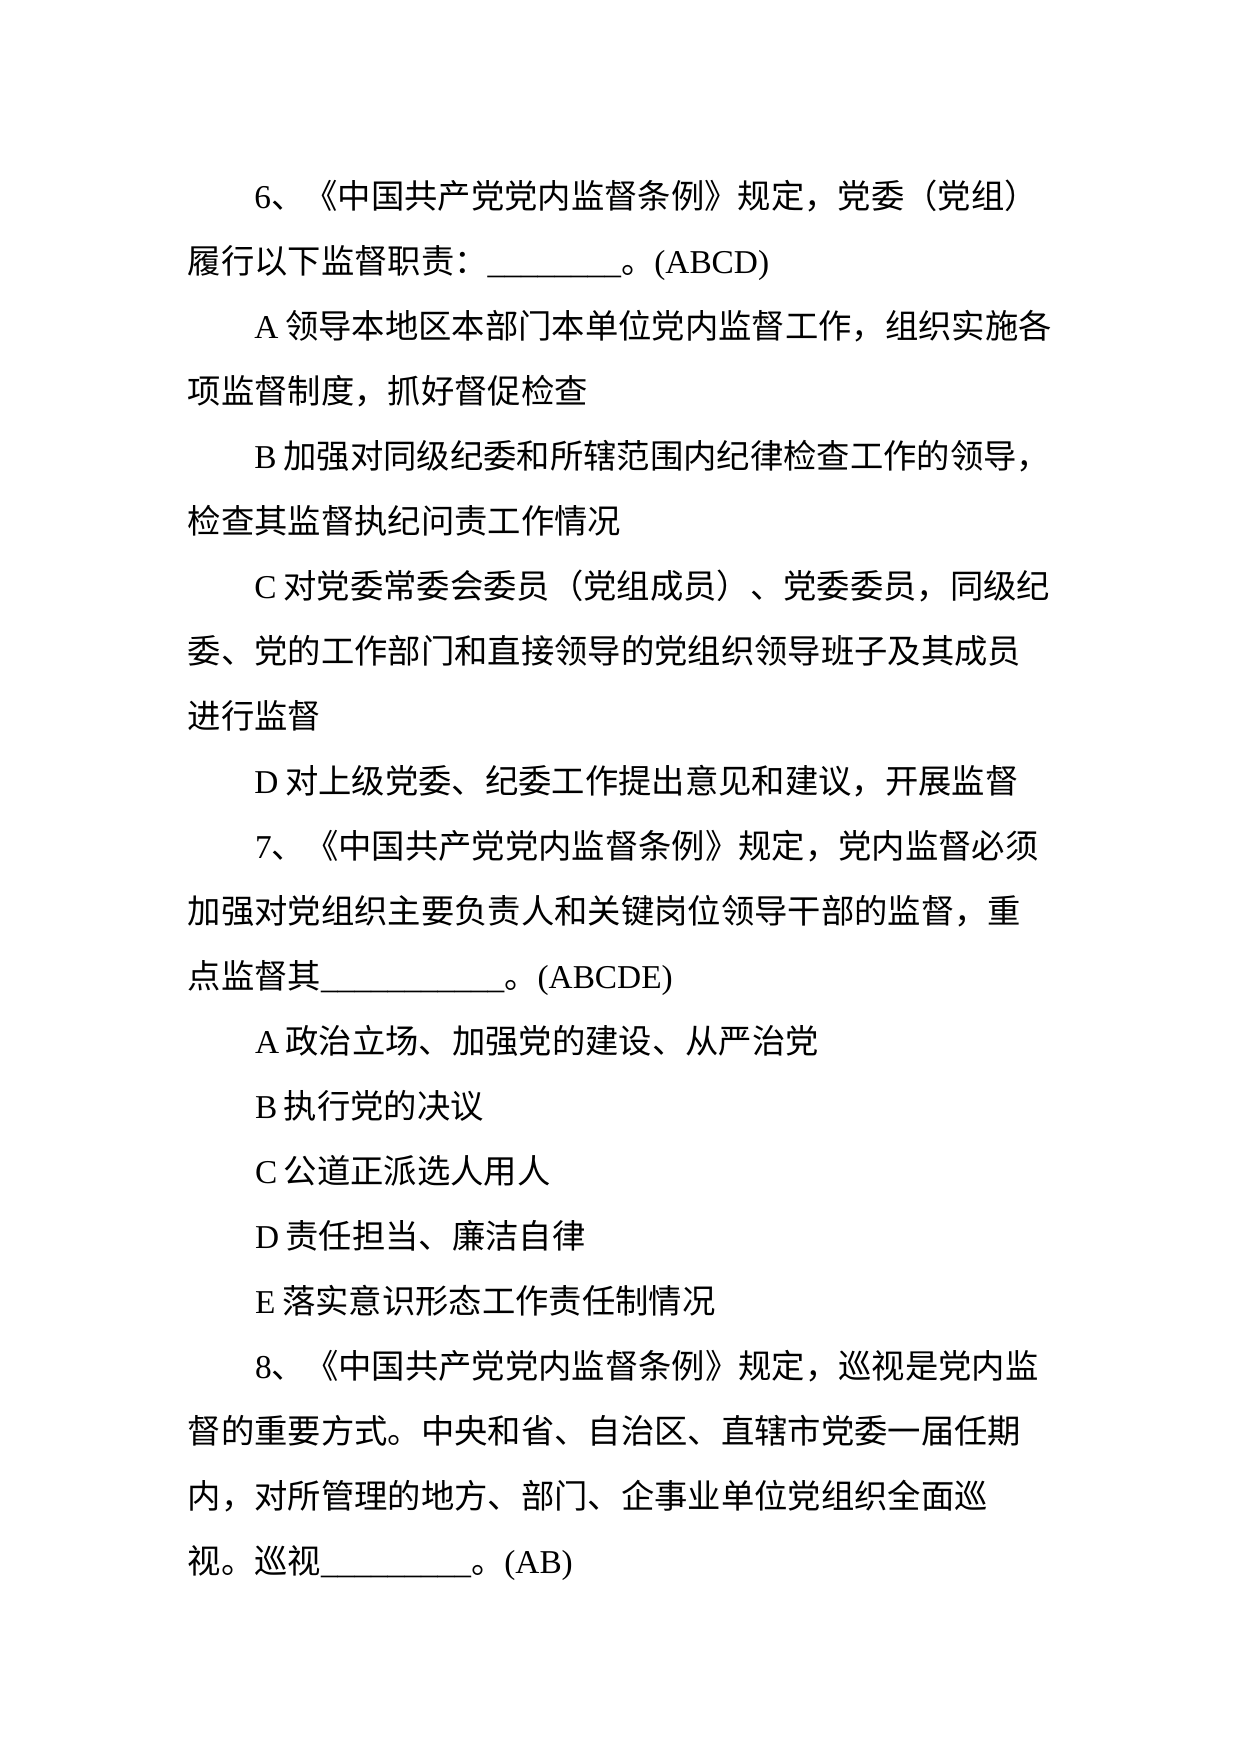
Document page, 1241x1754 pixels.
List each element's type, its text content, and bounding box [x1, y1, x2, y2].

text A领导本地区本部门本单位党内监督工作，组织实施各项监督制度，抓好督促检查 [187, 292, 1053, 422]
text 6、《中国共产党党内监督条例》规定，党委（党组）履行以下监督职责：________。(ABCD) [187, 162, 1053, 292]
text A政治立场、加强党的建设、从严治党 [187, 1007, 1053, 1072]
text 7、《中国共产党党内监督条例》规定，党内监督必须加强对党组织主要负责人和关键岗位领导干部的监督，重点监督其___________。(ABCDE) [187, 812, 1053, 1007]
text D责任担当、廉洁自律 [187, 1202, 1053, 1267]
text B执行党的决议 [187, 1072, 1053, 1137]
text E落实意识形态工作责任制情况 [187, 1267, 1053, 1332]
text D对上级党委、纪委工作提出意见和建议，开展监督 [187, 747, 1053, 812]
text C对党委常委会委员（党组成员）、党委委员，同级纪委、党的工作部门和直接领导的党组织领导班子及其成员进行监督 [187, 552, 1053, 747]
text 8、《中国共产党党内监督条例》规定，巡视是党内监督的重要方式。中央和省、自治区、直辖市党委一届任期内，对所管理的地方、部门、企事业单位党组织全面巡视。巡视_________。(AB) [187, 1332, 1053, 1592]
text C公道正派选人用人 [187, 1137, 1053, 1202]
text B加强对同级纪委和所辖范围内纪律检查工作的领导，检查其监督执纪问责工作情况 [187, 422, 1053, 552]
